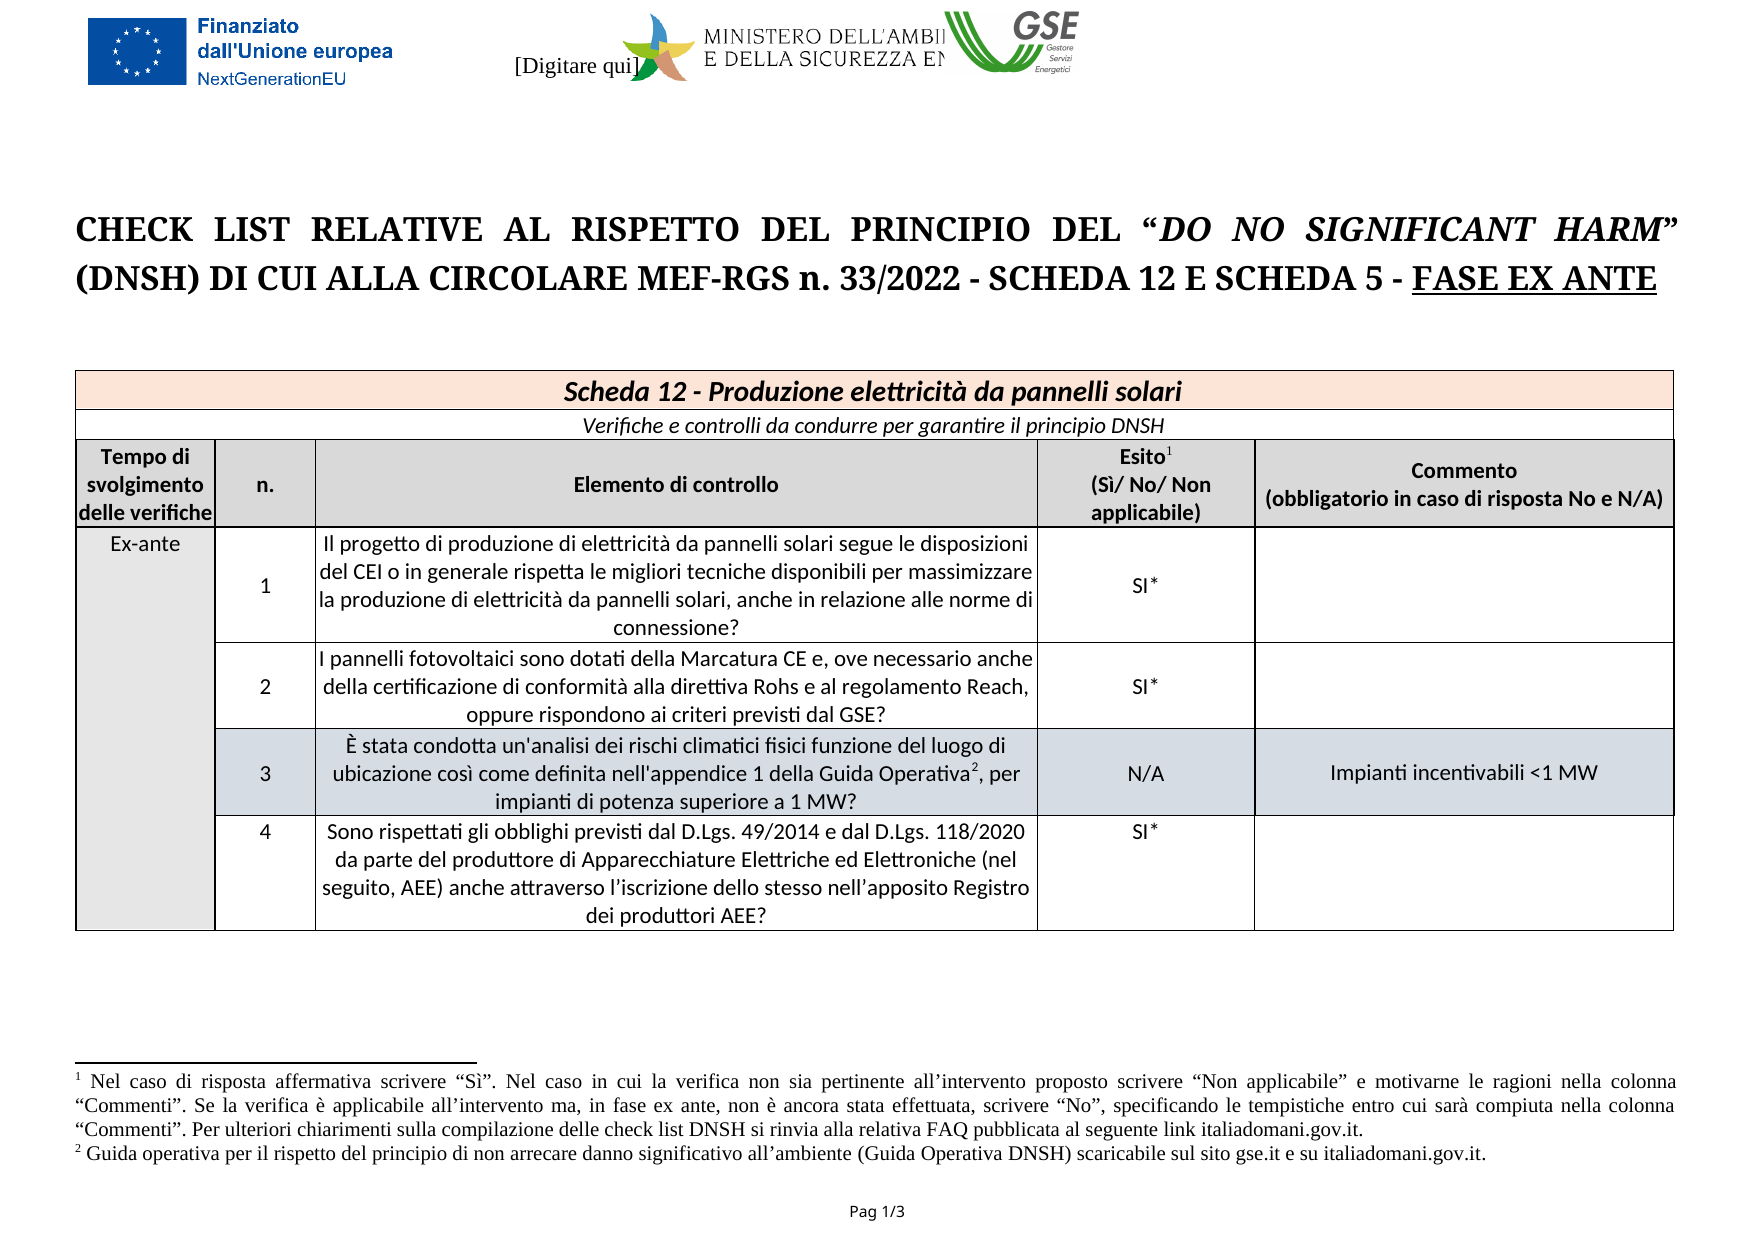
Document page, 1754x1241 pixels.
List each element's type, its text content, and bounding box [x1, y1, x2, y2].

table_cell N/A [1038, 729, 1254, 815]
text CHECK LIST RELATIVE AL RISPETTO DEL PRINCIPIO DEL “DO NO SIGNIFICANT HARM” (DNSH) DI CUI ALLA CIRCOLARE MEF-RGS n. 33/2022 - SCHEDA 12 E SCHEDA 5 - FASE EX ANTE [75, 205, 1679, 300]
table_cell Esito (Sì/ No/ Non applicabile) [1038, 440, 1254, 526]
table_cell Elemento di controllo [316, 440, 1037, 526]
table_cell n. [216, 440, 315, 526]
picture [622, 11, 1079, 81]
table_cell 4 [216, 816, 315, 929]
table_cell Impianti incentivabili <1 MW [1256, 729, 1673, 815]
table_header Scheda 12 - Produzione elettricità da pannelli solari [76, 371, 1673, 408]
table_cell È stata condotta un'analisi dei rischi climatici fisici funzione del luogo di ubicazione così come definita nell'appendice 1 della Guida Operativa, per impianti di potenza superiore a 1 MW? [316, 729, 1037, 815]
table_cell 3 [216, 729, 315, 815]
table_cell Ex-ante [77, 528, 214, 929]
table_cell Verifiche e controlli da condurre per garantire il principio DNSH [76, 410, 1673, 439]
table_cell Il progetto di produzione di elettricità da pannelli solari segue le disposizioni del CEI o in generale rispetta le migliori tecniche disponibili per massimizzare la produzione di elettricità da pannelli solari, anche in relazione alle norme di connessione? [316, 528, 1037, 642]
table_cell Tempo di svolgimento delle verifiche [77, 440, 214, 526]
table_cell [1256, 643, 1673, 728]
table_cell I pannelli fotovoltaici sono dotati della Marcatura CE e, ove necessario anche della certificazione di conformità alla direttiva Rohs e al regolamento Reach, oppure rispondono ai criteri previsti dal GSE? [316, 643, 1037, 728]
table_cell SI* [1038, 528, 1254, 642]
table_cell Commento (obbligatorio in caso di risposta No e N/A) [1256, 440, 1673, 526]
table_cell 2 [216, 643, 315, 728]
table_cell SI* [1038, 643, 1254, 728]
picture [75, 11, 428, 91]
table_cell 1 [216, 528, 315, 642]
table_cell SI* [1038, 816, 1254, 929]
table_cell [1256, 528, 1673, 642]
table_cell [1255, 816, 1673, 929]
table_cell Sono rispettati gli obblighi previsti dal D.Lgs. 49/2014 e dal D.Lgs. 118/2020 da parte del produttore di Apparecchiature Elettriche ed Elettroniche (nel seguito, AEE) anche attraverso l’iscrizione dello stesso nell’apposito Registro dei produttori AEE? [316, 816, 1037, 929]
